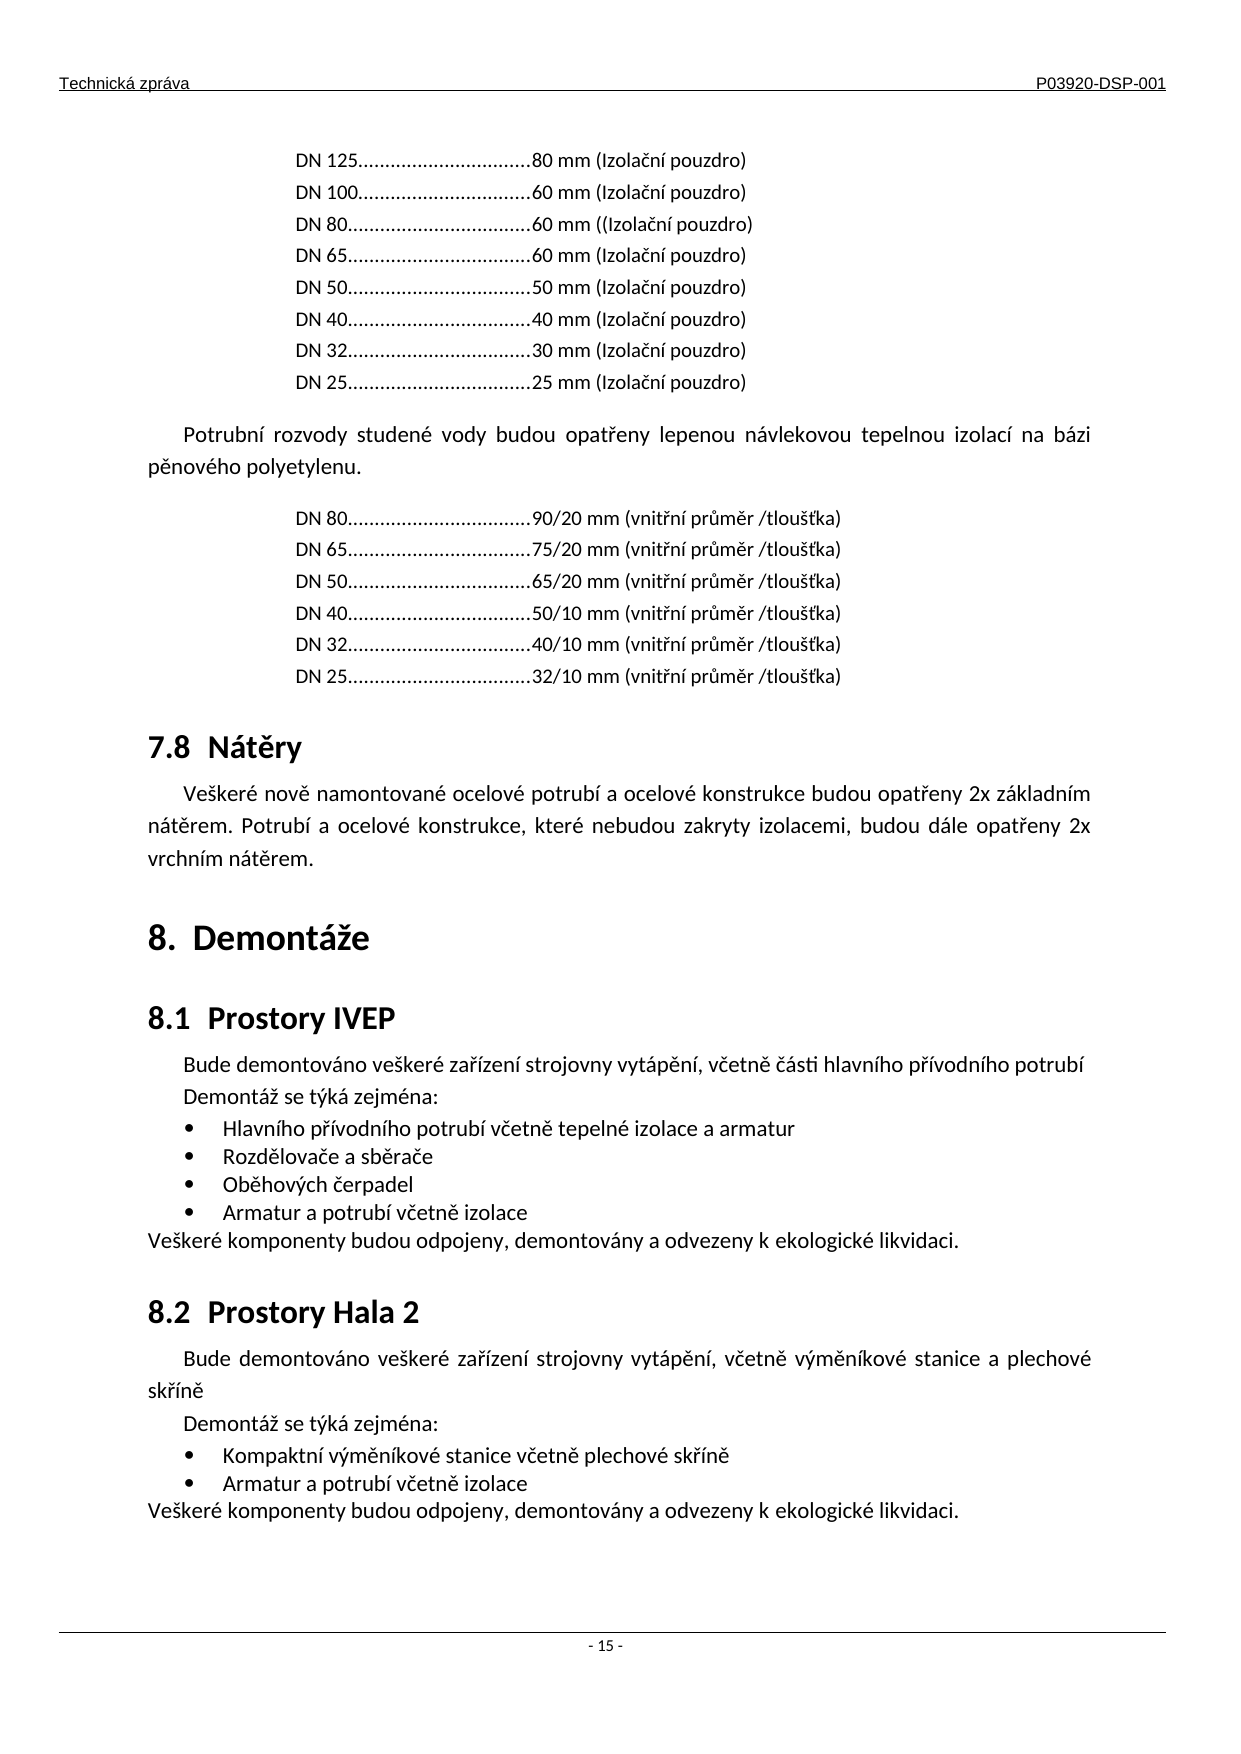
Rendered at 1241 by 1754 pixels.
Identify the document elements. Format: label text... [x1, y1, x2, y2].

text DN 32 40/10 mm (vnitřní průměr /tloušťka) [207, 632, 1093, 657]
text Demontáž se týká zejména: [148, 1082, 1093, 1110]
text Potrubní rozvody studené vody budou opatřeny lepenou návlekovou tepelnou izolací na bázi pěnového polyetylenu. [148, 420, 1093, 480]
text Veškeré komponenty budou odpojeny, demontovány a odvezeny k ekologické likvidaci. [148, 1226, 1093, 1253]
text Veškeré nově namontované ocelové potrubí a ocelové konstrukce budou opatřeny 2x základním nátěrem. Potrubí a ocelové konstrukce, které nebudou zakryty izolacemi, budou dále opatřeny 2x vrchním nátěrem. [148, 779, 1093, 872]
text DN 40 40 mm (Izolační pouzdro) [207, 306, 1093, 331]
list Armatur a potrubí včetně izolace [185, 1198, 1093, 1226]
text DN 100 60 mm (Izolační pouzdro) [207, 179, 1093, 205]
list Armatur a potrubí včetně izolace [185, 1469, 1093, 1497]
text DN 50 65/20 mm (vnitřní průměr /tloušťka) [207, 568, 1093, 594]
text DN 65 60 mm (Izolační pouzdro) [207, 243, 1093, 268]
text DN 40 50/10 mm (vnitřní průměr /tloušťka) [207, 600, 1093, 625]
list Oběhových čerpadel [185, 1170, 1093, 1198]
list Kompaktní výměníkové stanice včetně plechové skříně [185, 1441, 1093, 1469]
text DN 65 75/20 mm (vnitřní průměr /tloušťka) [207, 537, 1093, 562]
subtitle Demontáže [148, 913, 1093, 959]
subtitle Prostory Hala 2 [148, 1291, 1093, 1332]
text Demontáž se týká zejména: [148, 1409, 1093, 1437]
list Rozdělovače a sběrače [185, 1142, 1093, 1170]
text Bude demontováno veškeré zařízení strojovny vytápění, včetně výměníkové stanice a plechové skříně [148, 1344, 1093, 1404]
text DN 50 50 mm (Izolační pouzdro) [207, 274, 1093, 300]
text DN 32 30 mm (Izolační pouzdro) [207, 338, 1093, 363]
subtitle Nátěry [148, 726, 1093, 767]
text Veškeré komponenty budou odpojeny, demontovány a odvezeny k ekologické likvidaci. [148, 1497, 1093, 1524]
text DN 125 80 mm (Izolační pouzdro) [207, 148, 1093, 173]
list Hlavního přívodního potrubí včetně tepelné izolace a armatur [185, 1114, 1093, 1142]
text DN 80 90/20 mm (vnitřní průměr /tloušťka) [207, 505, 1093, 530]
text DN 25 25 mm (Izolační pouzdro) [207, 369, 1093, 395]
text Bude demontováno veškeré zařízení strojovny vytápění, včetně části hlavního přívodního potrubí [148, 1050, 1093, 1078]
subtitle Prostory IVEP [148, 997, 1093, 1037]
text DN 25 32/10 mm (vnitřní průměr /tloušťka) [207, 663, 1093, 689]
text DN 80 60 mm ((Izolační pouzdro) [207, 211, 1093, 236]
